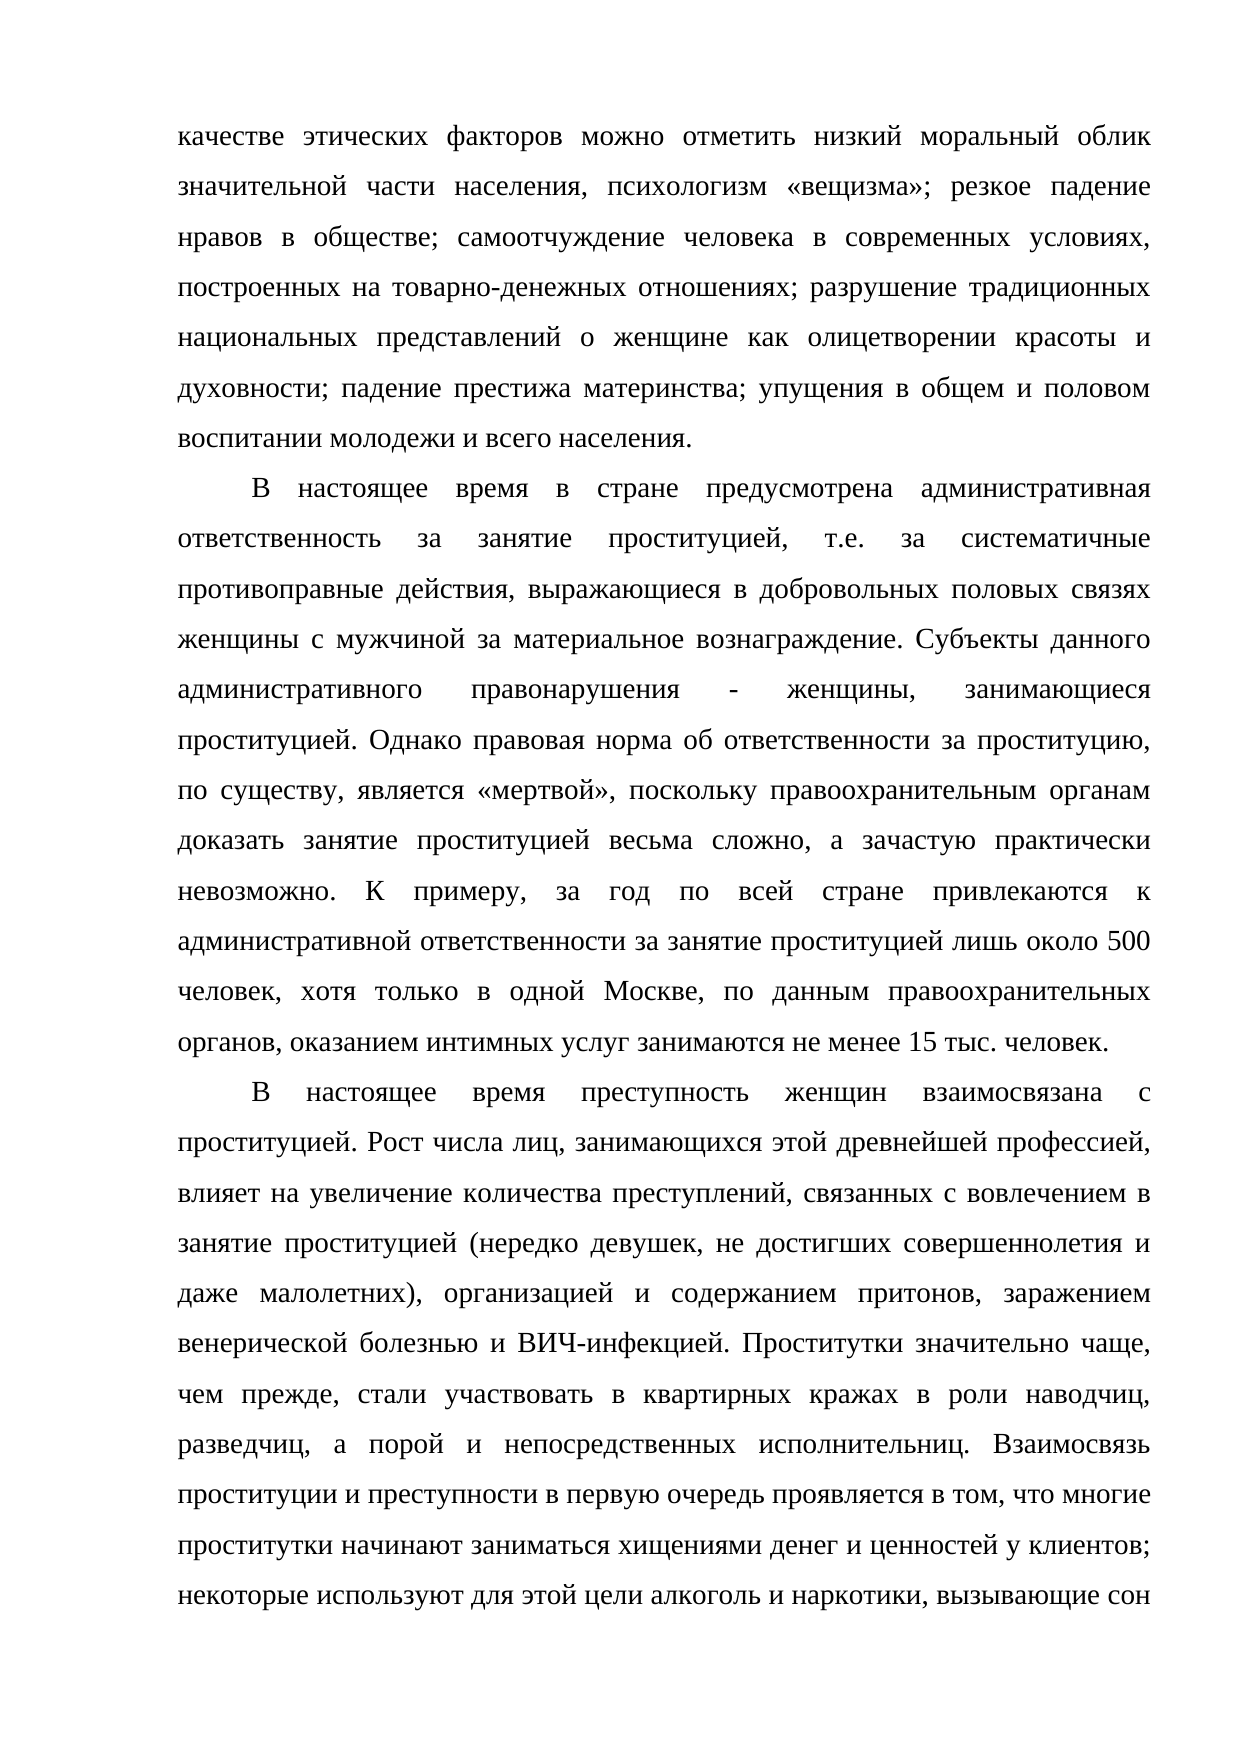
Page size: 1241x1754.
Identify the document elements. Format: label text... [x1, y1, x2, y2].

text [177, 118, 1152, 453]
text В настоящее время в стране предусмотрена административная ответственность за занятие проституцией, т.е. за систематичные противоправные действия, выражающиеся в добровольных половых связях женщины с мужчиной за материальное вознаграждение. Субъекты данного административного правонарушения - женщины, занимающиеся проституцией. Однако правовая норма об ответственности за проституцию, по существу, является «мертвой», поскольку правоохранительным органам доказать занятие проституцией весьма сложно, а зачастую практически невозможно. К примеру, за год по всей стране привлекаются к административной ответственности за занятие проституцией лишь около 500 человек, хотя только в одной Москве, по данным правоохранительных органов, оказанием интимных услуг занимаются не менее 15 тыс. человек. [177, 470, 1152, 1057]
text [177, 1074, 1152, 1611]
